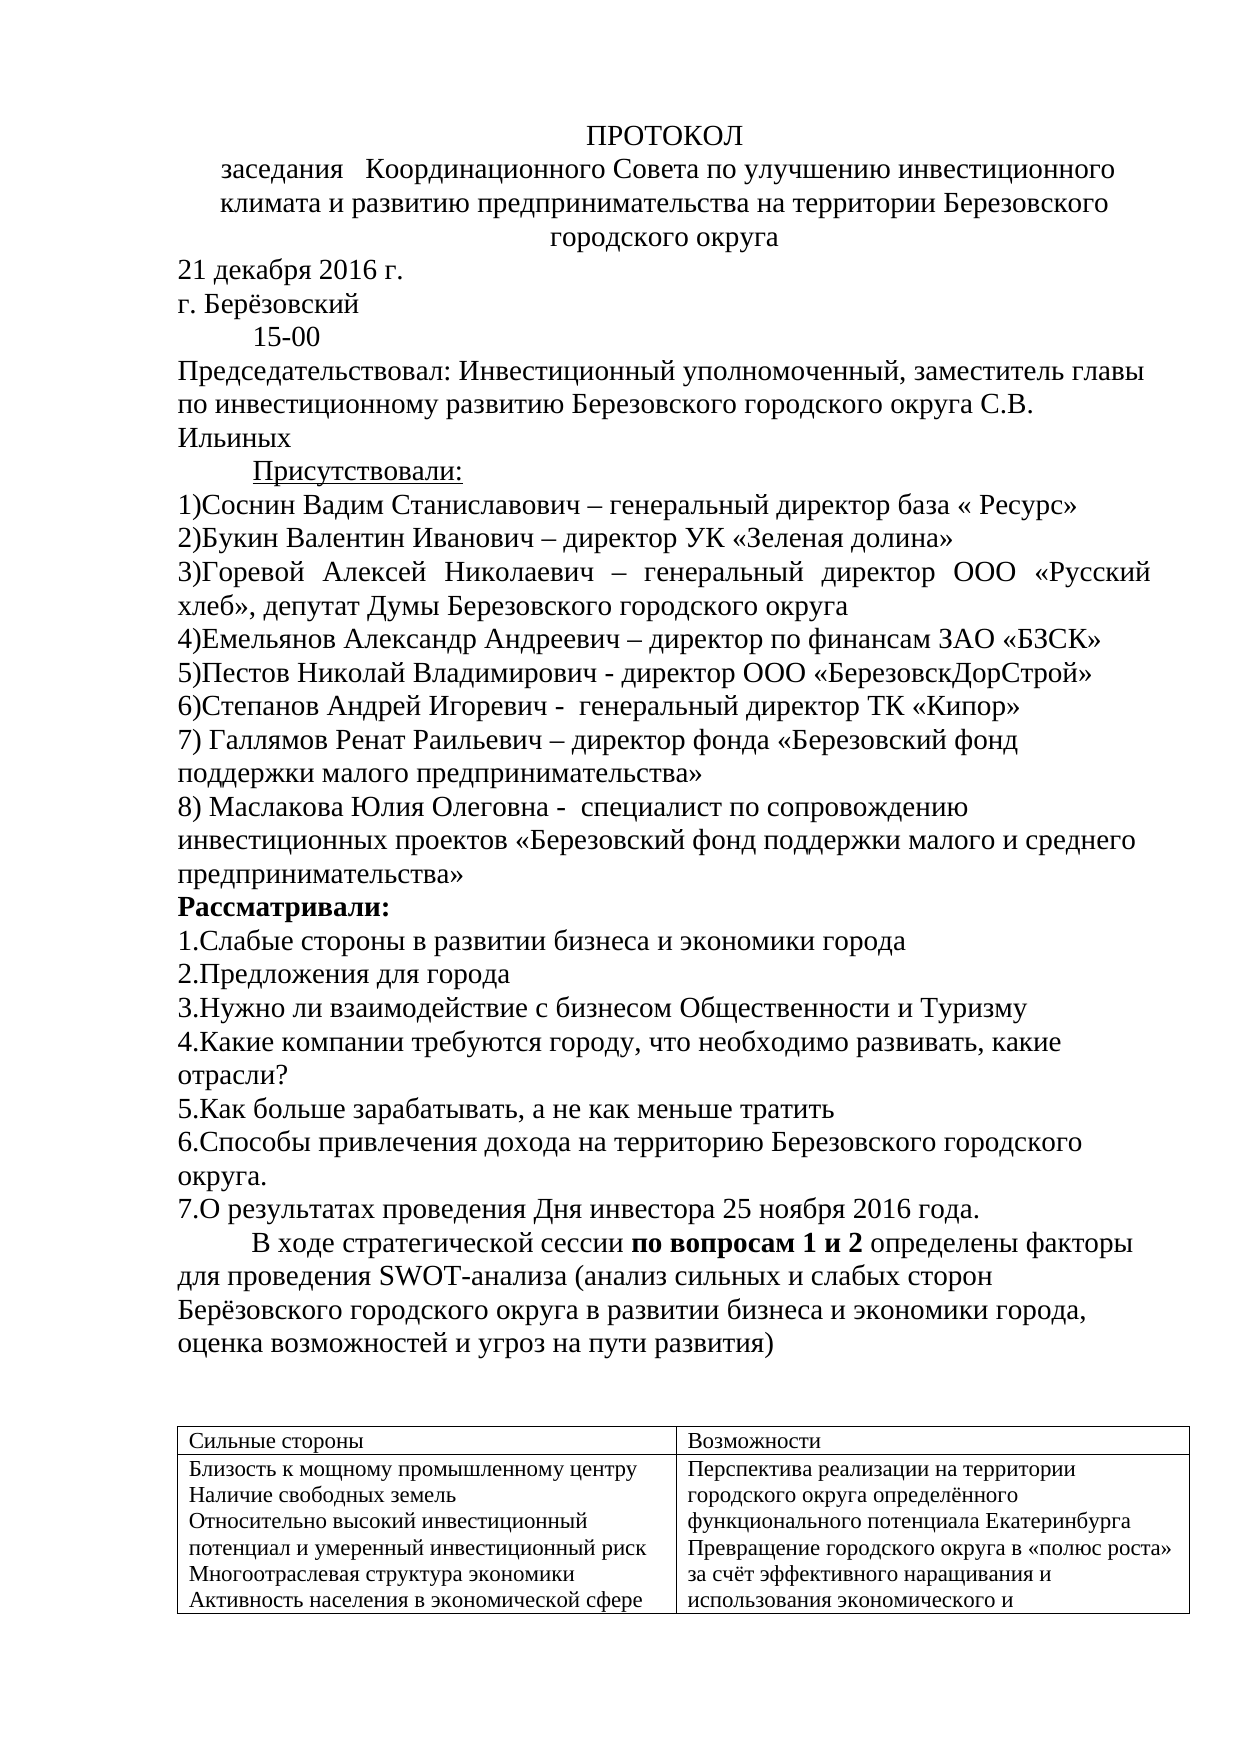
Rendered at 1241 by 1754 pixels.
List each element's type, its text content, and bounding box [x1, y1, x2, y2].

text 3.Нужно ли взаимодействие с бизнесом Общественности и Туризму [177, 990, 1152, 1024]
table_header Сильные стороны [178, 1427, 676, 1454]
text 4)Емельянов Александр Андреевич – директор по финансам ЗАО «БЗСК» [177, 621, 1152, 655]
text 6)Степанов Андрей Игоревич - генеральный директор ТК «Кипор» [177, 688, 1152, 722]
text 1.Слабые стороны в развитии бизнеса и экономики города [177, 923, 1152, 957]
text 15-00 [177, 319, 1152, 353]
text 21 декабря . [177, 252, 1152, 286]
text 7) Галлямов Ренат Раильевич – директор фонда «Березовский фонд поддержки малого предпринимательства» [177, 722, 1152, 789]
text заседания Координационного Совета по улучшению инвестиционного климата и развитию предпринимательства на территории Березовского городского округа [177, 152, 1152, 252]
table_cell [677, 1455, 1189, 1613]
text 4.Какие компании требуются городу, что необходимо развивать, какие отрасли? [177, 1024, 1152, 1091]
text Рассматривали: [177, 889, 1152, 923]
text 6.Способы привлечения дохода на территорию Березовского городского округа. [177, 1124, 1152, 1191]
text ПРОТОКОЛ [177, 118, 1152, 152]
text 2)Букин Валентин Иванович – директор УК «Зеленая долина» [177, 521, 1152, 554]
text 5.Как больше зарабатывать, а не как меньше тратить [177, 1091, 1152, 1124]
text 1)Соснин Вадим Станиславович – генеральный директор база « Ресурс» [177, 487, 1152, 521]
table_header Возможности [677, 1427, 1189, 1454]
text Присутствовали: [177, 453, 1152, 487]
text Председательствовал: Инвестиционный уполномоченный, заместитель главы по инвестиционному развитию Березовского городского округа С.В. Ильиных [177, 353, 1152, 453]
text 8) Маслакова Юлия Олеговна - специалист по сопровождению инвестиционных проектов «Березовский фонд поддержки малого и среднего предпринимательства» [177, 789, 1152, 889]
text 2.Предложения для города [177, 957, 1152, 990]
text 3)Горевой Алексей Николаевич – генеральный директор ООО «Русский хлеб», депутат Думы Березовского городского округа [177, 554, 1152, 621]
text 5)Пестов Николай Владимирович - директор ООО «БерезовскДорСтрой» [177, 655, 1152, 688]
text 7.О результатах проведения Дня инвестора 25 ноября 2016 года. [177, 1191, 1152, 1225]
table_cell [178, 1455, 676, 1613]
text г. Берёзовский [177, 286, 1152, 319]
text В ходе стратегической сессии по вопросам 1 и 2 определены факторы для проведения SWOT-анализа (анализ сильных и слабых сторон Берёзовского городского округа в развитии бизнеса и экономики города, оценка возможностей и угроз на пути развития) [177, 1225, 1152, 1359]
